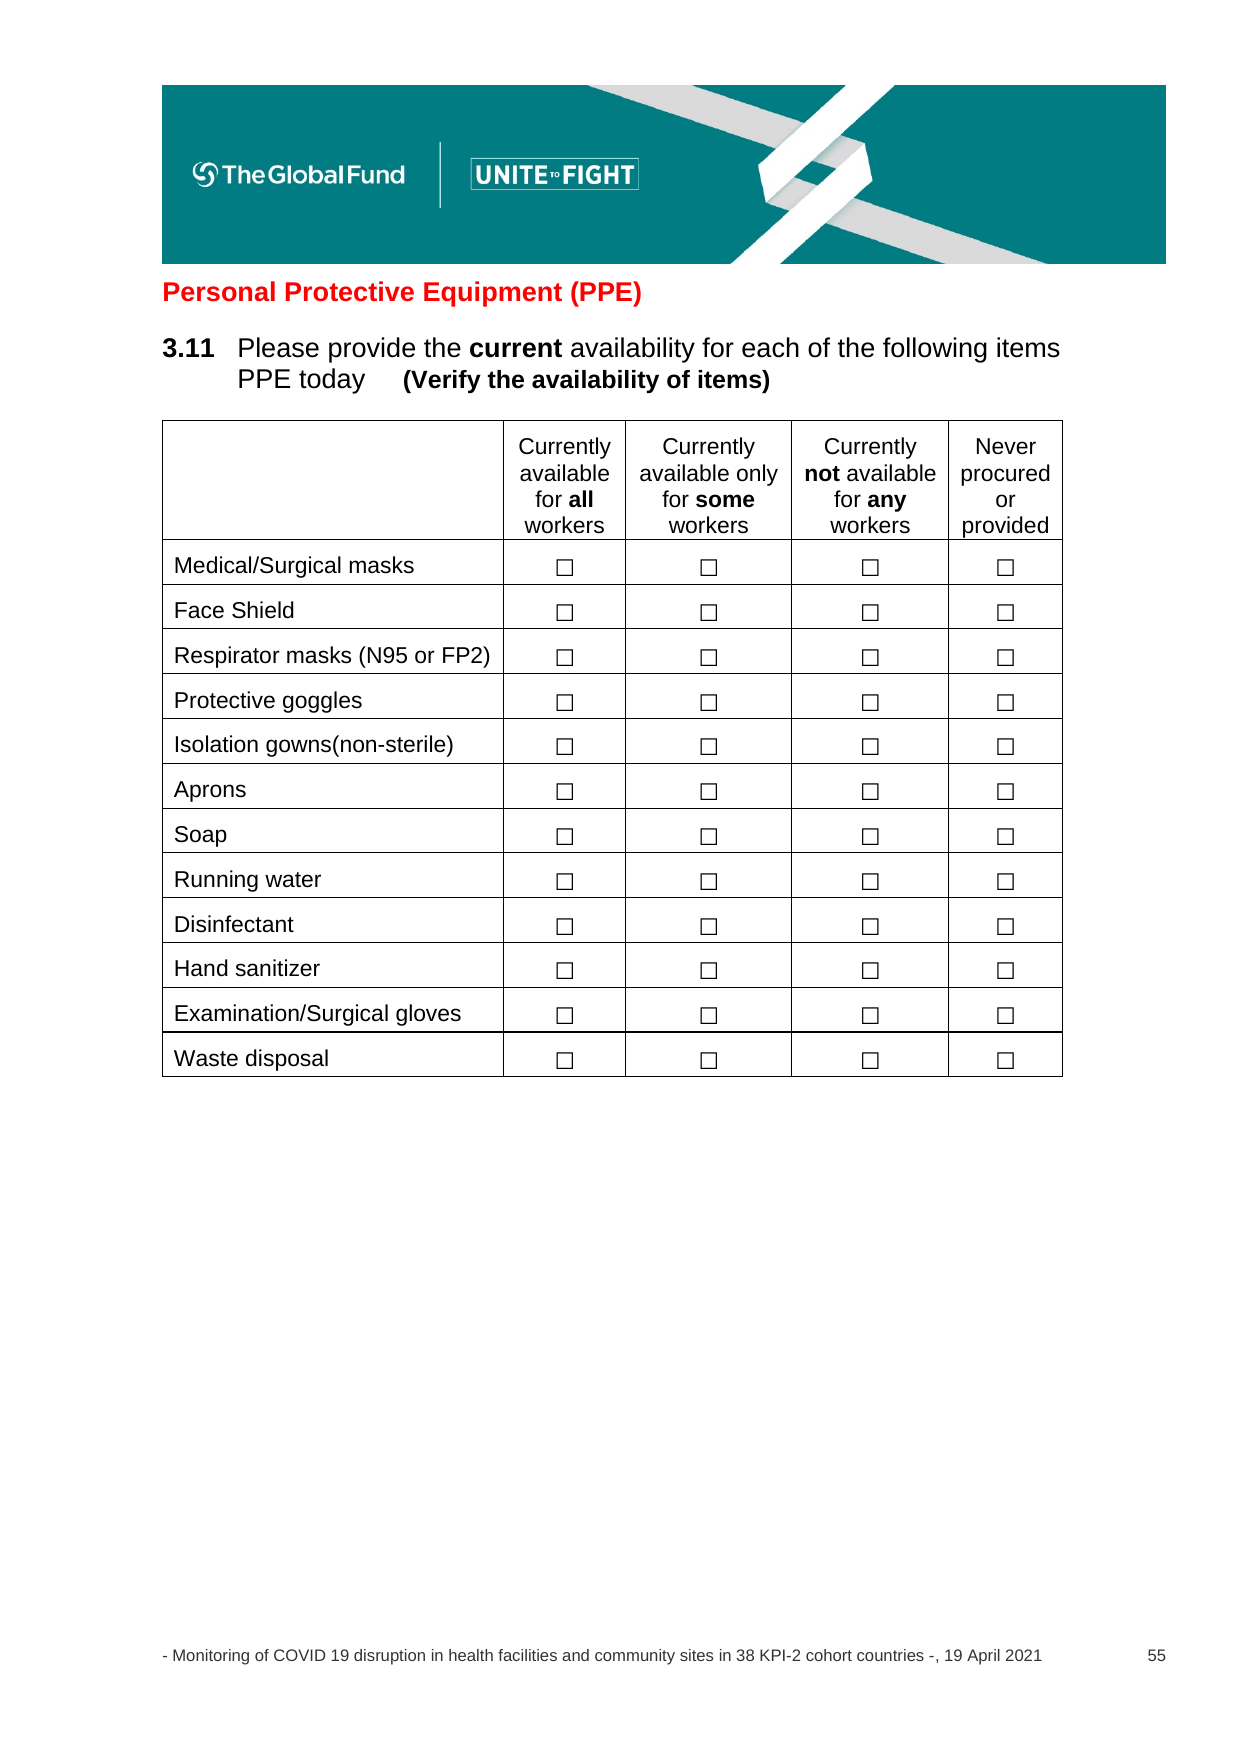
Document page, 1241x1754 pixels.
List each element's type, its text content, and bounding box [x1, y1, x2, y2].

picture [162, 85, 1166, 264]
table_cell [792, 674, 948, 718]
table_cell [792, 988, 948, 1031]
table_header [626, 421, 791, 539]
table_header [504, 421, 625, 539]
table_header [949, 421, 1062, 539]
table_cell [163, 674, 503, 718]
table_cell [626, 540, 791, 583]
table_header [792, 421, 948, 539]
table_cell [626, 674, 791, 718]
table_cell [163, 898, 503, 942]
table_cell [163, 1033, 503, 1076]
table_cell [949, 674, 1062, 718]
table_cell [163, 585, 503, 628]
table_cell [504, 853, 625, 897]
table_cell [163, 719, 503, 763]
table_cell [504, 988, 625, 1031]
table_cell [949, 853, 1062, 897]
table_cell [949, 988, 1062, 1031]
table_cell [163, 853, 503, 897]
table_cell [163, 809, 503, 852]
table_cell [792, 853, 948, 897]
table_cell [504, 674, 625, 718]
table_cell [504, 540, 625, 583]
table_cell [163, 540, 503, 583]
list PPE today (Verify the availability of items) [199, 363, 1156, 395]
text Personal Protective Equipment (PPE) [162, 276, 1156, 307]
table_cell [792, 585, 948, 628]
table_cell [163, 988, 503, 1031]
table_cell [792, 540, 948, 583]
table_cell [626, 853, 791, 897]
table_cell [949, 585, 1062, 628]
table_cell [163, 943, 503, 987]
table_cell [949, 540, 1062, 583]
list Please provide the current availability for each of the following items [162, 332, 1156, 363]
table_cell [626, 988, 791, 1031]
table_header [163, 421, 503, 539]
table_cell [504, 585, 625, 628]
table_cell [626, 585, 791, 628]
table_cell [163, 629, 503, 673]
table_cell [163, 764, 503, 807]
